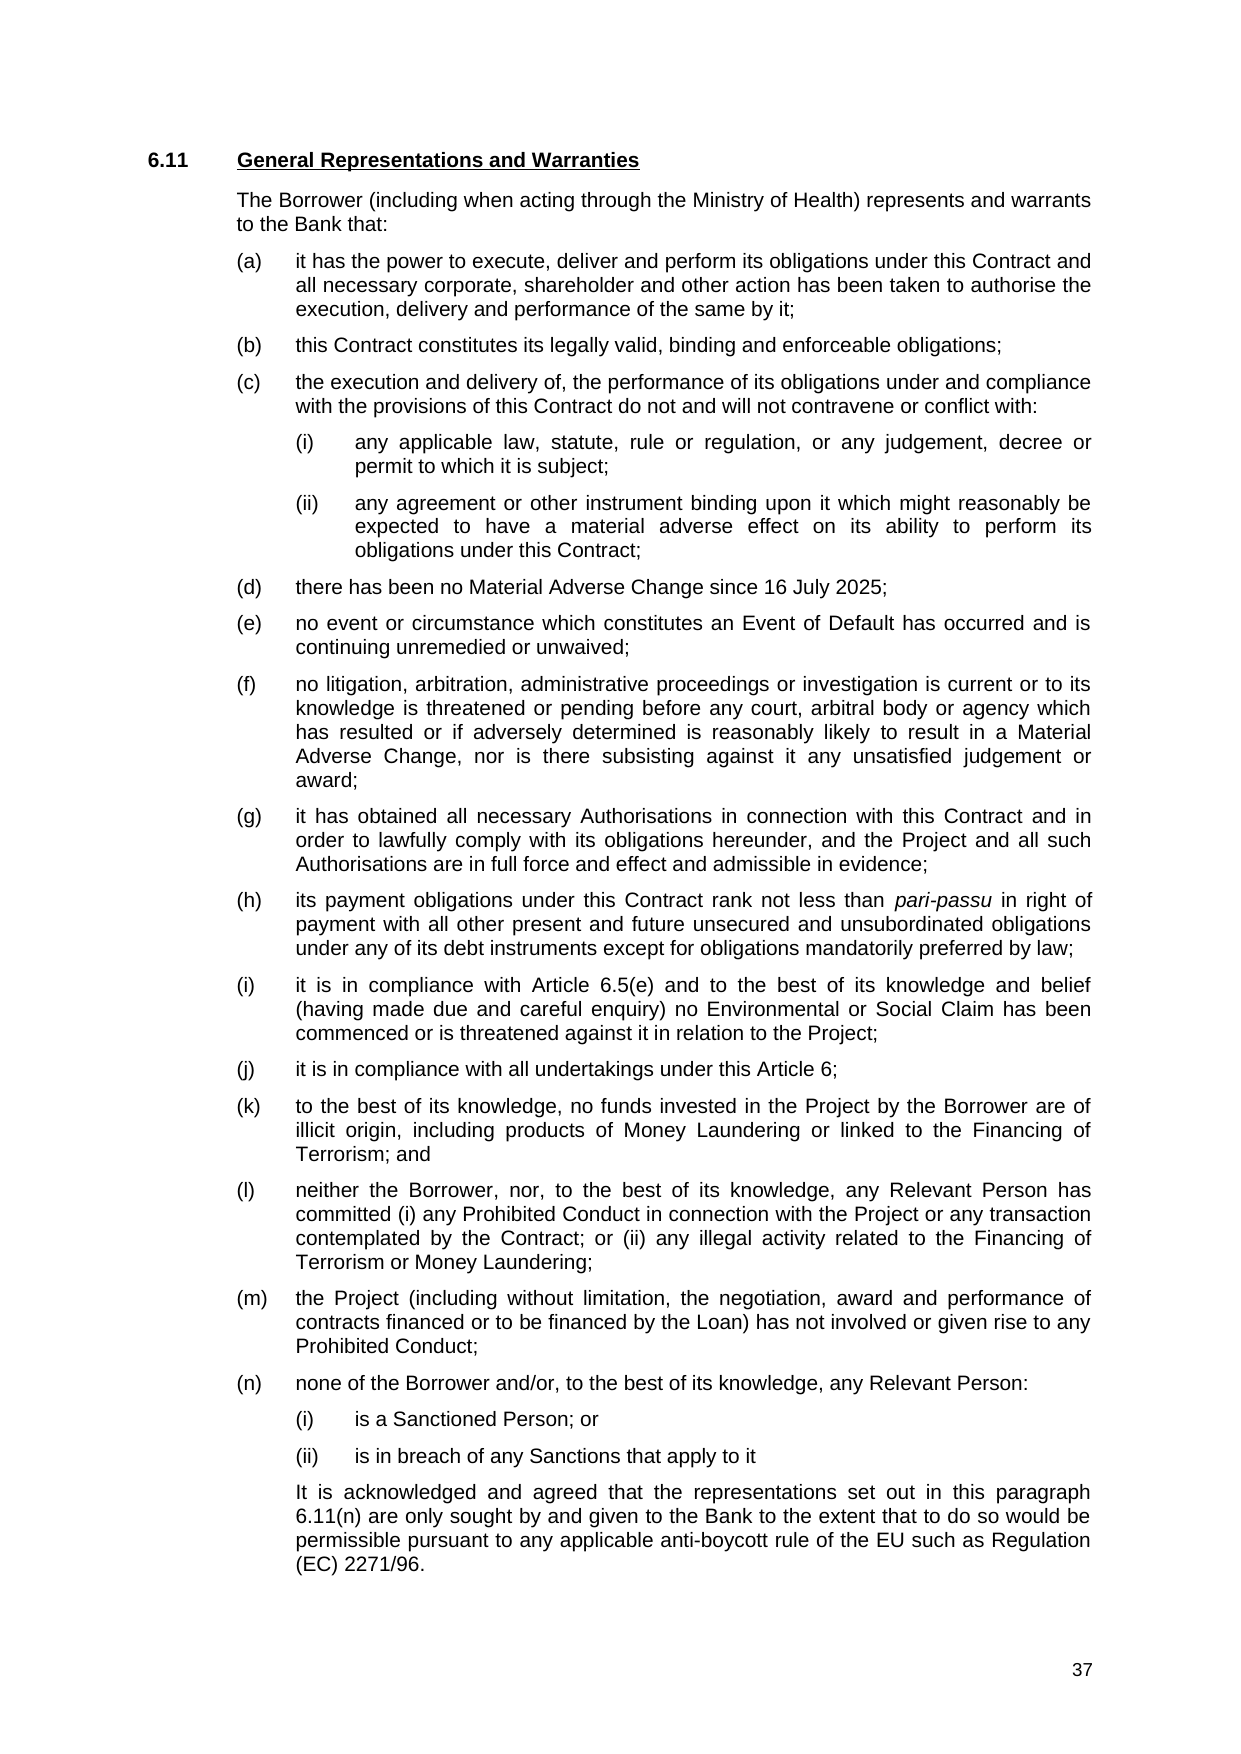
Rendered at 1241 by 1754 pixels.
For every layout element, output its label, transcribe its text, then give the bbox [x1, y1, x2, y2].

list neither the Borrower, nor, to the best of its knowledge, any Relevant Person has committed (i) any Prohibited Conduct in connection with the Project or any transaction contemplated by the Contract; or (ii) any illegal activity related to the Financing of Terrorism or Money Laundering; [236, 1178, 1092, 1274]
list there has been no Material Adverse Change since 16 July 2025; [236, 575, 1092, 599]
list it is in compliance with all undertakings under this Article 6; [236, 1057, 1092, 1081]
list any agreement or other instrument binding upon it which might reasonably be expected to have a material adverse effect on its ability to perform its obligations under this Contract; [295, 490, 1092, 562]
list is in breach of any Sanctions that apply to it [295, 1443, 1092, 1467]
list no litigation, arbitration, administrative proceedings or investigation is current or to its knowledge is threatened or pending before any court, arbitral body or agency which has resulted or if adversely determined is reasonably likely to result in a Material Adverse Change, nor is there subsisting against it any unsatisfied judgement or award; [236, 672, 1092, 791]
subtitle General Representations and Warranties [148, 148, 1092, 172]
text It is acknowledged and agreed that the representations set out in this paragraph 6.11(n) are only sought by and given to the Bank to the extent that to do so would be permissible pursuant to any applicable anti-boycott rule of the EU such as Regulation (EC) 2271/96. [295, 1480, 1092, 1576]
list the Project (including without limitation, the negotiation, award and performance of contracts financed or to be financed by the Loan) has not involved or given rise to any Prohibited Conduct; [236, 1286, 1092, 1358]
list no event or circumstance which constitutes an Event of Default has occurred and is continuing unremedied or unwaived; [236, 611, 1092, 659]
text The Borrower (including when acting through the Ministry of Health) represents and warrants to the Bank that: [236, 188, 1092, 236]
list it is in compliance with Article 6.5(e) and to the best of its knowledge and belief (having made due and careful enquiry) no Environmental or Social Claim has been commenced or is threatened against it in relation to the Project; [236, 973, 1092, 1044]
list is a Sanctioned Person; or [295, 1407, 1092, 1431]
list none of the Borrower and/or, to the best of its knowledge, any Relevant Person: [236, 1371, 1092, 1394]
list the execution and delivery of, the performance of its obligations under and compliance with the provisions of this Contract do not and will not contravene or conflict with: [236, 369, 1092, 417]
list this Contract constitutes its legally valid, binding and enforceable obligations; [236, 333, 1092, 357]
list any applicable law, statute, rule or regulation, or any judgement, decree or permit to which it is subject; [295, 430, 1092, 478]
list it has obtained all necessary Authorisations in connection with this Contract and in order to lawfully comply with its obligations hereunder, and the Project and all such Authorisations are in full force and effect and admissible in evidence; [236, 804, 1092, 876]
list it has the power to execute, deliver and perform its obligations under this Contract and all necessary corporate, shareholder and other action has been taken to authorise the execution, delivery and performance of the same by it; [236, 249, 1092, 321]
list to the best of its knowledge, no funds invested in the Project by the Borrower are of illicit origin, including products of Money Laundering or linked to the Financing of Terrorism; and [236, 1093, 1092, 1165]
list its payment obligations under this Contract rank not less than pari-passu in right of payment with all other present and future unsecured and unsubordinated obligations under any of its debt instruments except for obligations mandatorily preferred by law; [236, 888, 1092, 960]
